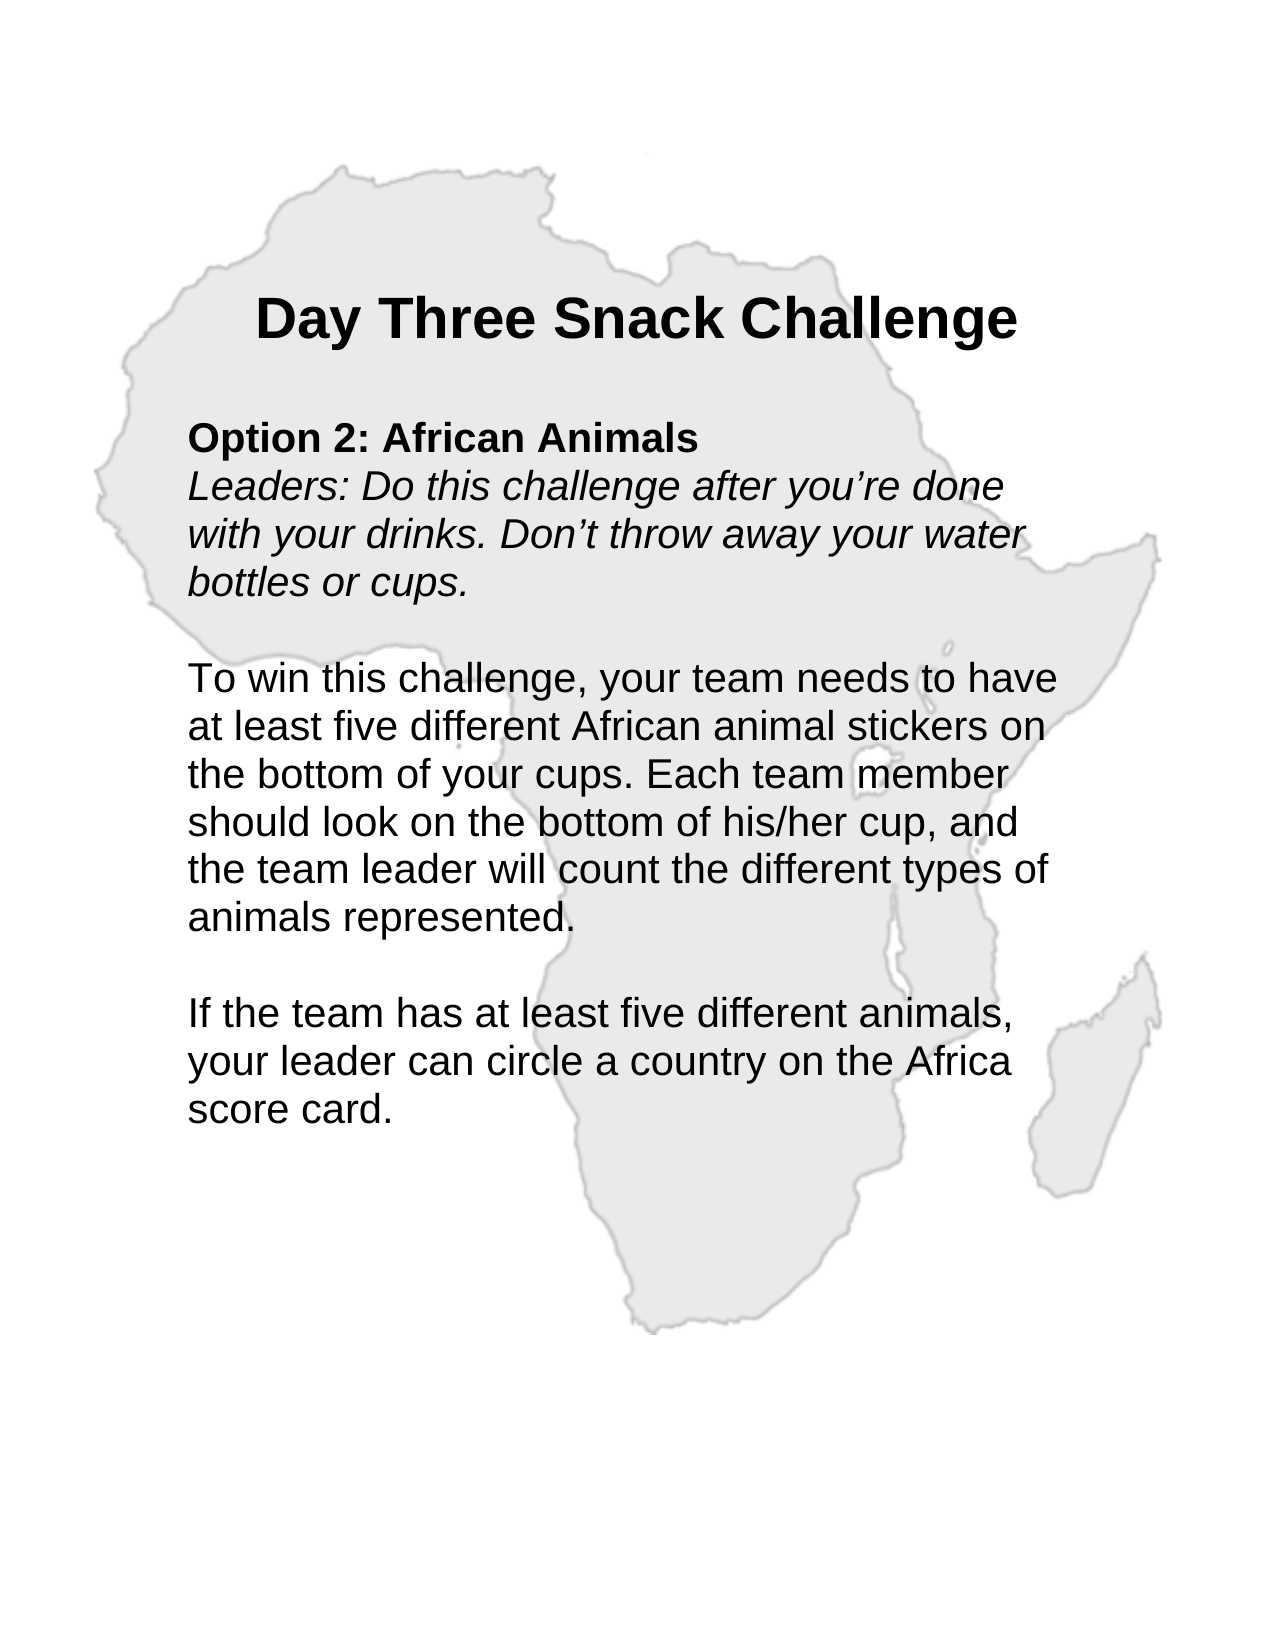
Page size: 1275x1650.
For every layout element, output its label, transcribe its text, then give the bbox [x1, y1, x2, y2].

text Day Three Snack Challenge [187, 150, 1087, 351]
text Option 2: African Animals [187, 413, 1087, 461]
text Leaders: Do this challenge after you’re done with your drinks. Don’t throw away your water bottles or cups. [187, 461, 1087, 605]
text To win this challenge, your team needs to have at least five different African animal stickers on the bottom of your cups. Each team member should look on the bottom of his/her cup, and the team leader will count the different types of animals represented. [187, 653, 1087, 941]
picture [93, 153, 1163, 1335]
text If the team has at least five different animals, your leader can circle a country on the Africa score card. [187, 988, 1087, 1132]
